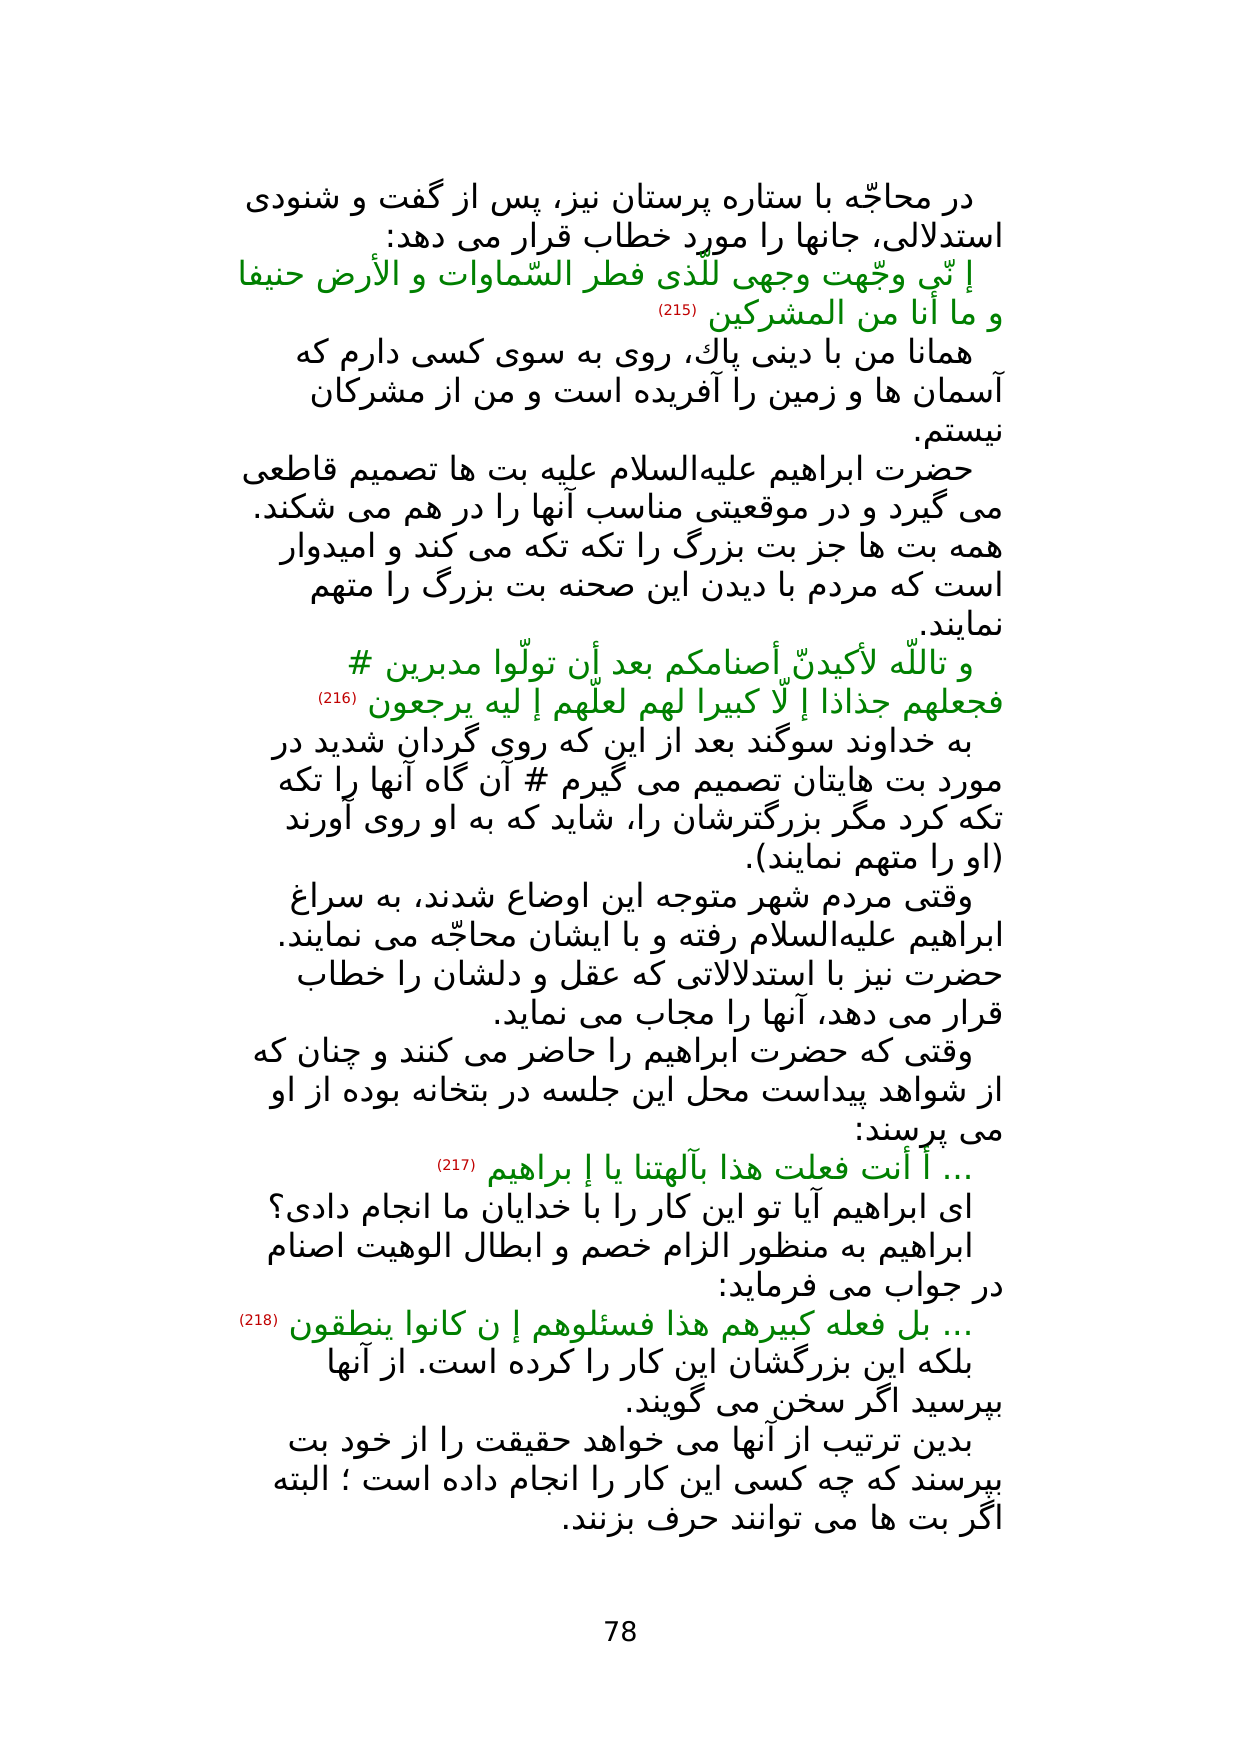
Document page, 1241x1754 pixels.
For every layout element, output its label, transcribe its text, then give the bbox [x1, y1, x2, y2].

text بلكه اين بزرگشان اين كار را كرده است. از آنها بپرسيد اگر سخن مى گويند. [236, 1343, 1004, 1421]
text حضرت ابراهيم عليه‌السلام عليه بت ها تصميم قاطعى مى گيرد و در موقعيتى مناسب آنها را در هم مى شكند. همه بت ها جز بت بزرگ را تكه تكه مى كند و اميدوار است كه مردم با ديدن اين صحنه بت بزرگ را متهم نمايند. [236, 449, 1004, 643]
text همانا من با دينى پاك، روى به سوى كسى دارم كه آسمان ها و زمين را آفريده است و من از مشركان نيستم. [236, 333, 1004, 449]
text بدين ترتيب از آنها مى خواهد حقيقت را از خود بت بپرسند كه چه كسى اين كار را انجام داده است ؛ البته اگر بت ها مى توانند حرف بزنند. [236, 1421, 1004, 1537]
text به خداوند سوگند بعد از اين كه روى گردان شديد در مورد بت هايتان تصميم مى گيرم # آن گاه آنها را تكه تكه كرد مگر بزرگترشان را، شايد كه به او روى آورند (او را متهم نمايند). [236, 721, 1004, 877]
text إ نّى وجّهت وجهى للّذى فطر السّماوات و الأرض حنيفا و ما أنا من المشركين (215) [236, 255, 1004, 333]
text و تاللّه لأكيدنّ أصنامكم بعد أن تولّوا مدبرين # فجعلهم جذاذا إ لّا كبيرا لهم لعلّهم إ ليه يرجعون (216) [236, 643, 1004, 721]
text وقتى كه حضرت ابراهيم را حاضر مى كنند و چنان كه از شواهد پيداست محل اين جلسه در بتخانه بوده از او مى پرسند: [236, 1032, 1004, 1148]
text وقتى مردم شهر متوجه اين اوضاع شدند، به سراغ ابراهيم عليه‌السلام رفته و با ايشان محاجّه مى نمايند. حضرت نيز با استدلالاتى كه عقل و دلشان را خطاب قرار مى دهد، آنها را مجاب مى نمايد. [236, 877, 1004, 1032]
text ... بل فعله كبيرهم هذا فسئلوهم إ ن كانوا ينطقون (218) [236, 1304, 1004, 1343]
text در محاجّه با ستاره پرستان نيز، پس از گفت و شنودى استدلالى، جانها را مورد خطاب قرار مى دهد: [236, 177, 1004, 255]
text اى ابراهيم آيا تو اين كار را با خدايان ما انجام دادى؟ [236, 1187, 1004, 1226]
text ... أ أنت فعلت هذا بآلهتنا يا إ براهيم (217) [236, 1148, 1004, 1187]
text ابراهيم به منظور الزام خصم و ابطال الوهيت اصنام در جواب مى فرمايد: [236, 1226, 1004, 1304]
